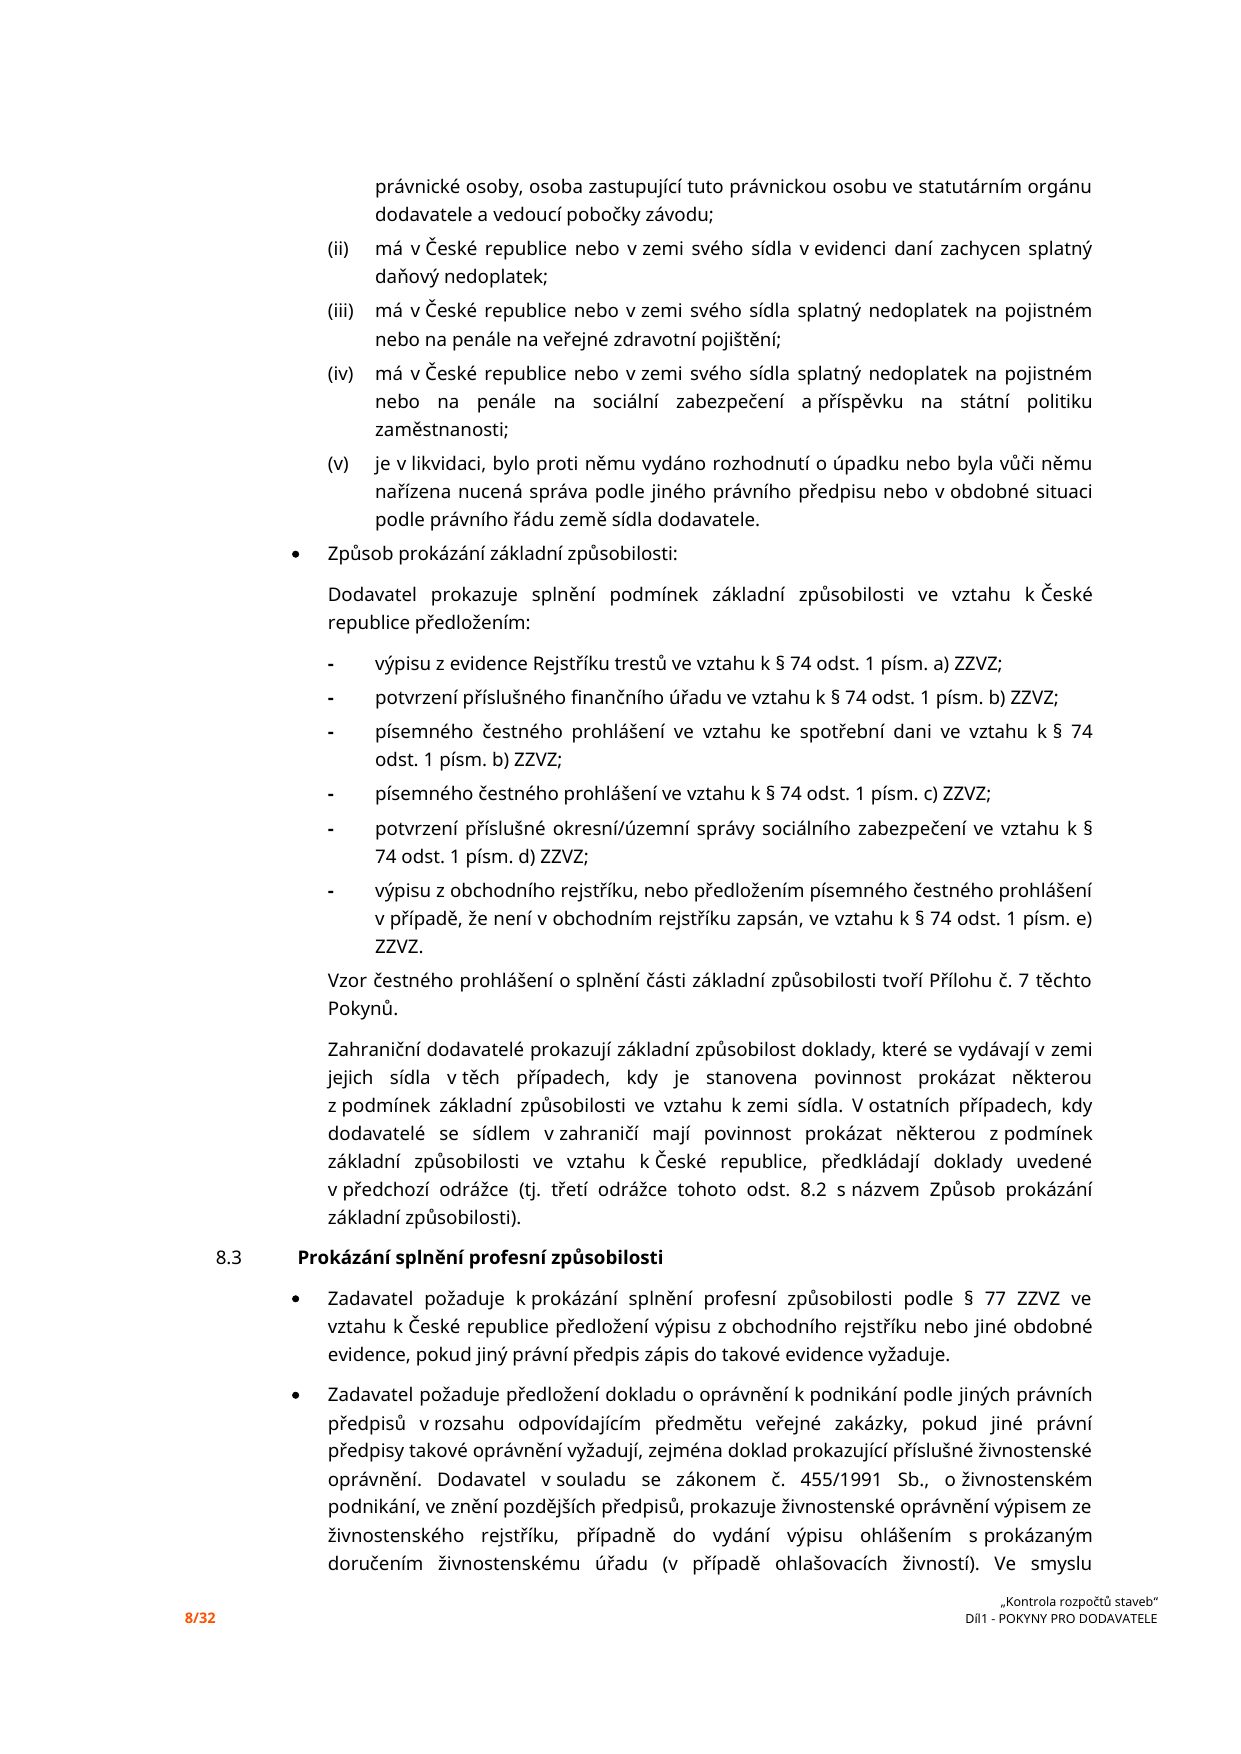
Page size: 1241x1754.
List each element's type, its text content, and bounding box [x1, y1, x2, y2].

list má v České republice nebo v zemi svého sídla v evidenci daní zachycen splatný daňový nedoplatek; [328, 236, 1093, 289]
text Zahraniční dodavatelé prokazují základní způsobilost doklady, které se vydávají v zemi jejich sídla v těch případech, kdy je stanovena povinnost prokázat některou z podmínek základní způsobilosti ve vztahu k zemi sídla. V ostatních případech, kdy dodavatelé se sídlem v zahraničí mají povinnost prokázat některou z podmínek základní způsobilosti ve vztahu k České republice, předkládají doklady uvedené v předchozí odrážce (tj. třetí odrážce tohoto odst. 8.2 s názvem Způsob prokázání základní způsobilosti). [328, 1036, 1093, 1230]
text Prokázání splnění profesní způsobilosti [216, 1245, 1093, 1270]
text písemného čestného prohlášení ve vztahu ke spotřební dani ve vztahu k § 74 odst. 1 písm. b) ZZVZ; [328, 718, 1093, 772]
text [292, 1382, 1093, 1575]
list je v likvidaci, bylo proti němu vydáno rozhodnutí o úpadku nebo byla vůči němu nařízena nucená správa podle jiného právního předpisu nebo v obdobné situaci podle právního řádu země sídla dodavatele. [328, 450, 1093, 532]
list má v České republice nebo v zemi svého sídla splatný nedoplatek na pojistném nebo na penále na sociální zabezpečení a příspěvku na státní politiku zaměstnanosti; [328, 360, 1093, 442]
text potvrzení příslušného finančního úřadu ve vztahu k § 74 odst. 1 písm. b) ZZVZ; [328, 684, 1093, 709]
text potvrzení příslušné okresní/územní správy sociálního zabezpečení ve vztahu k § 74 odst. 1 písm. d) ZZVZ; [328, 815, 1093, 868]
text Způsob prokázání základní způsobilosti: [292, 541, 1093, 566]
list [328, 173, 1093, 227]
text Zadavatel požaduje k prokázání splnění profesní způsobilosti podle § 77 ZZVZ ve vztahu k České republice předložení výpisu z obchodního rejstříku nebo jiné obdobné evidence, pokud jiný právní předpis zápis do takové evidence vyžaduje. [292, 1285, 1093, 1367]
text Dodavatel prokazuje splnění podmínek základní způsobilosti ve vztahu k České republice předložením: [328, 581, 1093, 635]
text výpisu z evidence Rejstříku trestů ve vztahu k § 74 odst. 1 písm. a) ZZVZ; [328, 650, 1093, 675]
text Vzor čestného prohlášení o splnění části základní způsobilosti tvoří Přílohu č. 7 těchto Pokynů. [328, 967, 1093, 1021]
text výpisu z obchodního rejstříku, nebo předložením písemného čestného prohlášení v případě, že není v obchodním rejstříku zapsán, ve vztahu k § 74 odst. 1 písm. e) ZZVZ. [328, 877, 1093, 959]
list má v České republice nebo v zemi svého sídla splatný nedoplatek na pojistném nebo na penále na veřejné zdravotní pojištění; [328, 298, 1093, 351]
text písemného čestného prohlášení ve vztahu k § 74 odst. 1 písm. c) ZZVZ; [328, 781, 1093, 806]
